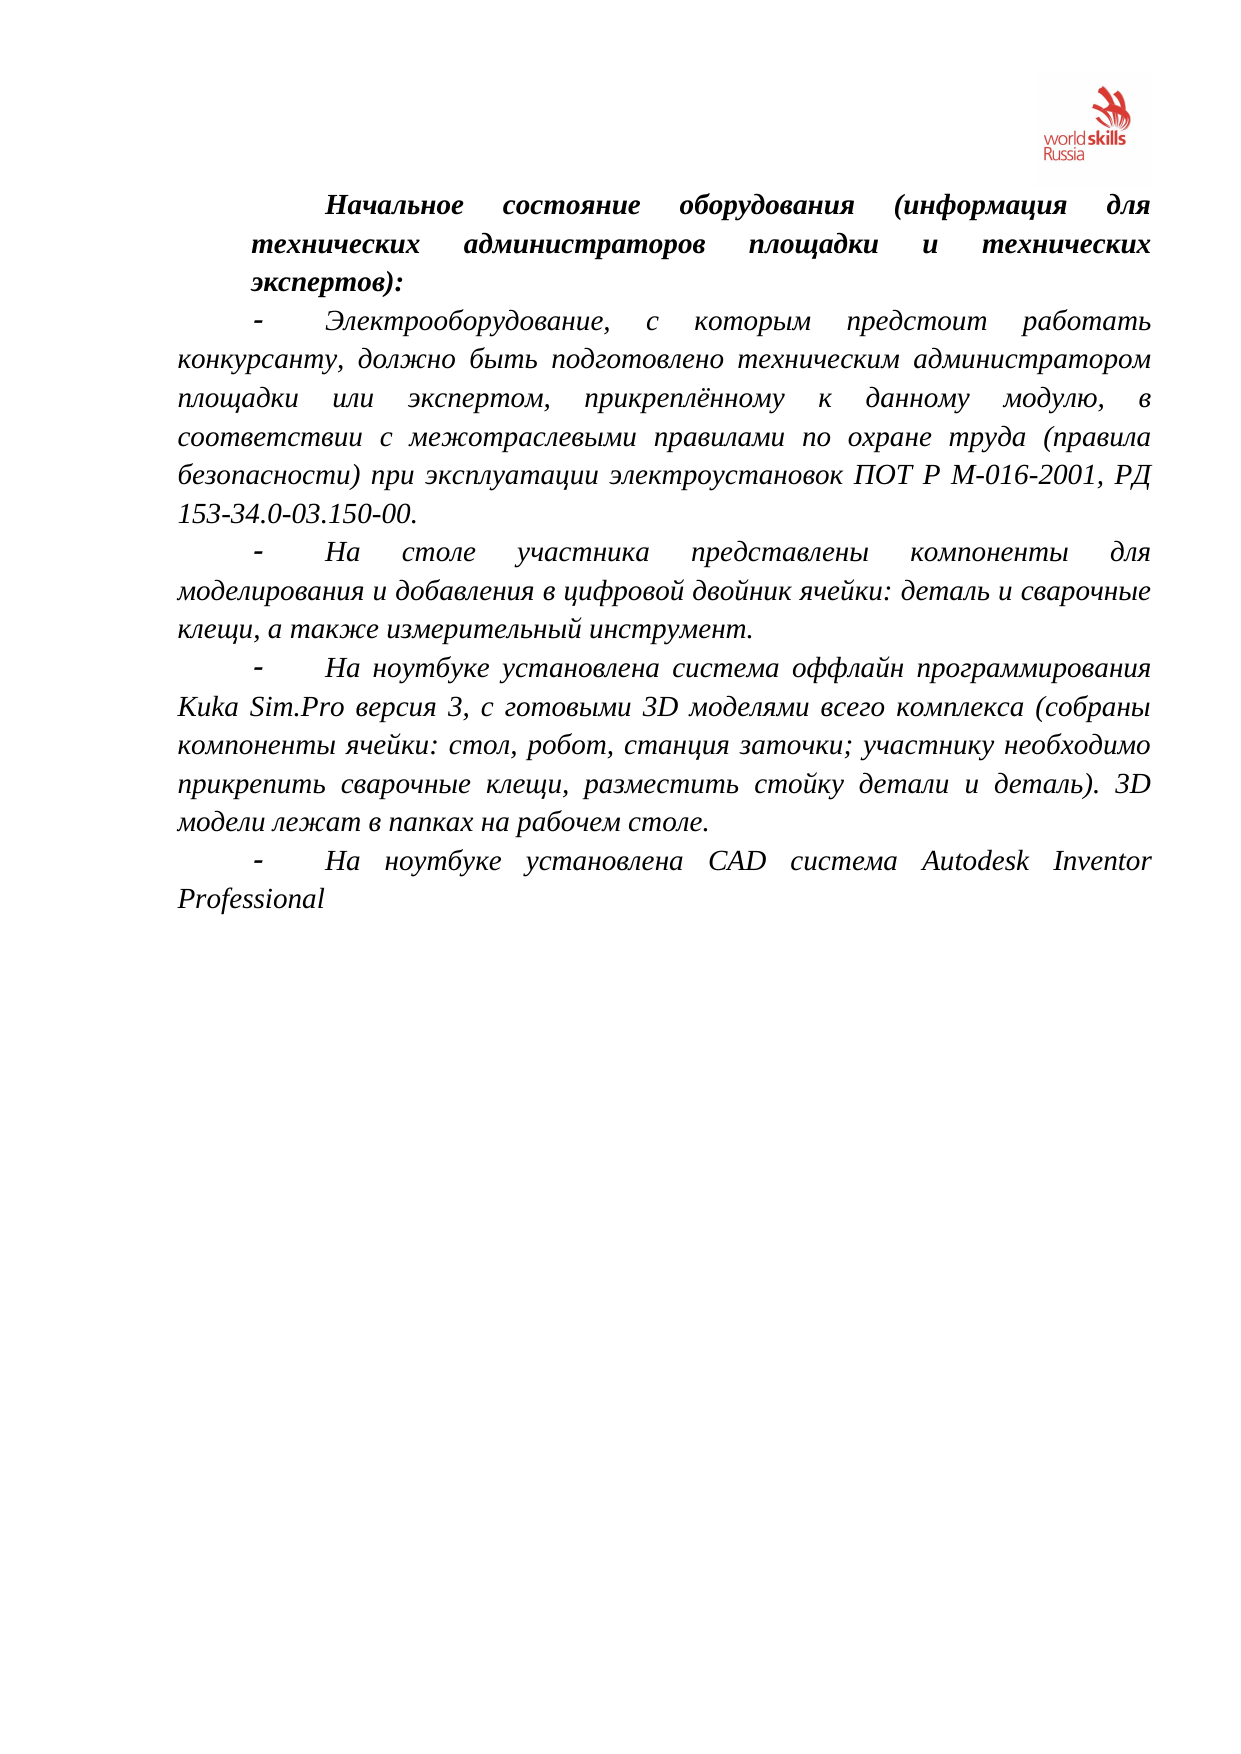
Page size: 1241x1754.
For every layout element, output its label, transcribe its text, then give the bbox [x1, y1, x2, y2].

list Электрооборудование, с которым предстоит работать конкурсанту, должно быть подготовлено техническим администратором площадки или экспертом, прикреплённому к данному модулю, в соответствии с межотраслевыми правилами по охране труда (правила безопасности) при эксплуатации электроустановок ПОТ Р М-016-2001, РД 153-34.0-03.150-00. [177, 303, 1152, 529]
text Начальное состояние оборудования (информация для технических администраторов площадки и технических экспертов): [251, 187, 1152, 298]
list На ноутбуке установлена система оффлайн программирования Kuka Sim.Pro версия 3, с готовыми 3D моделями всего комплекса (собраны компоненты ячейки: стол, робот, станция заточки; участнику необходимо прикрепить сварочные клещи, разместить стойку детали и деталь). 3D модели лежат в папках на рабочем столе. [177, 650, 1152, 838]
picture [1034, 73, 1152, 188]
list На столе участника представлены компоненты для моделирования и добавления в цифровой двойник ячейки: деталь и сварочные клещи, а также измерительный инструмент. [177, 534, 1152, 645]
list На ноутбуке установлена CAD система Autodesk Inventor Professional [177, 843, 1152, 915]
